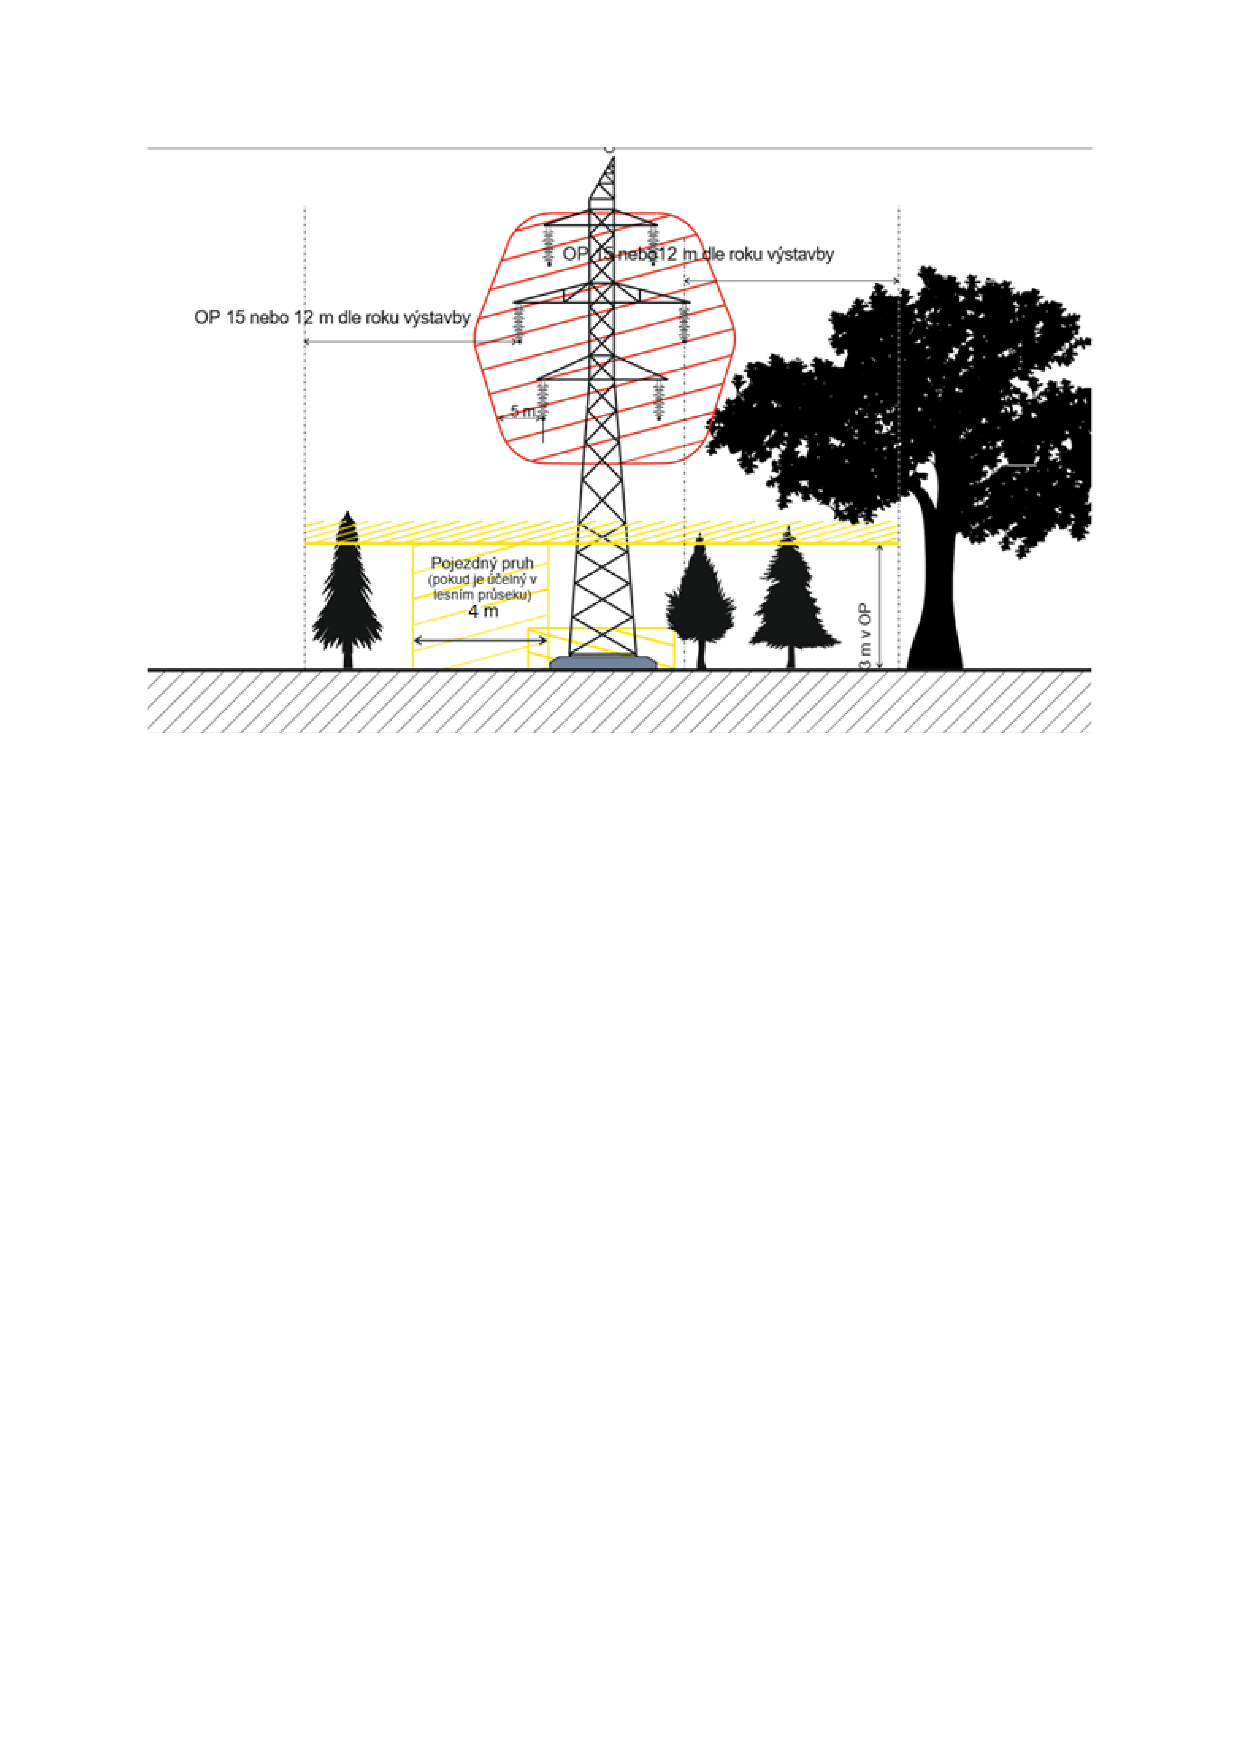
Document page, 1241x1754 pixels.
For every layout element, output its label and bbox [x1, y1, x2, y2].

picture [147, 147, 1093, 733]
